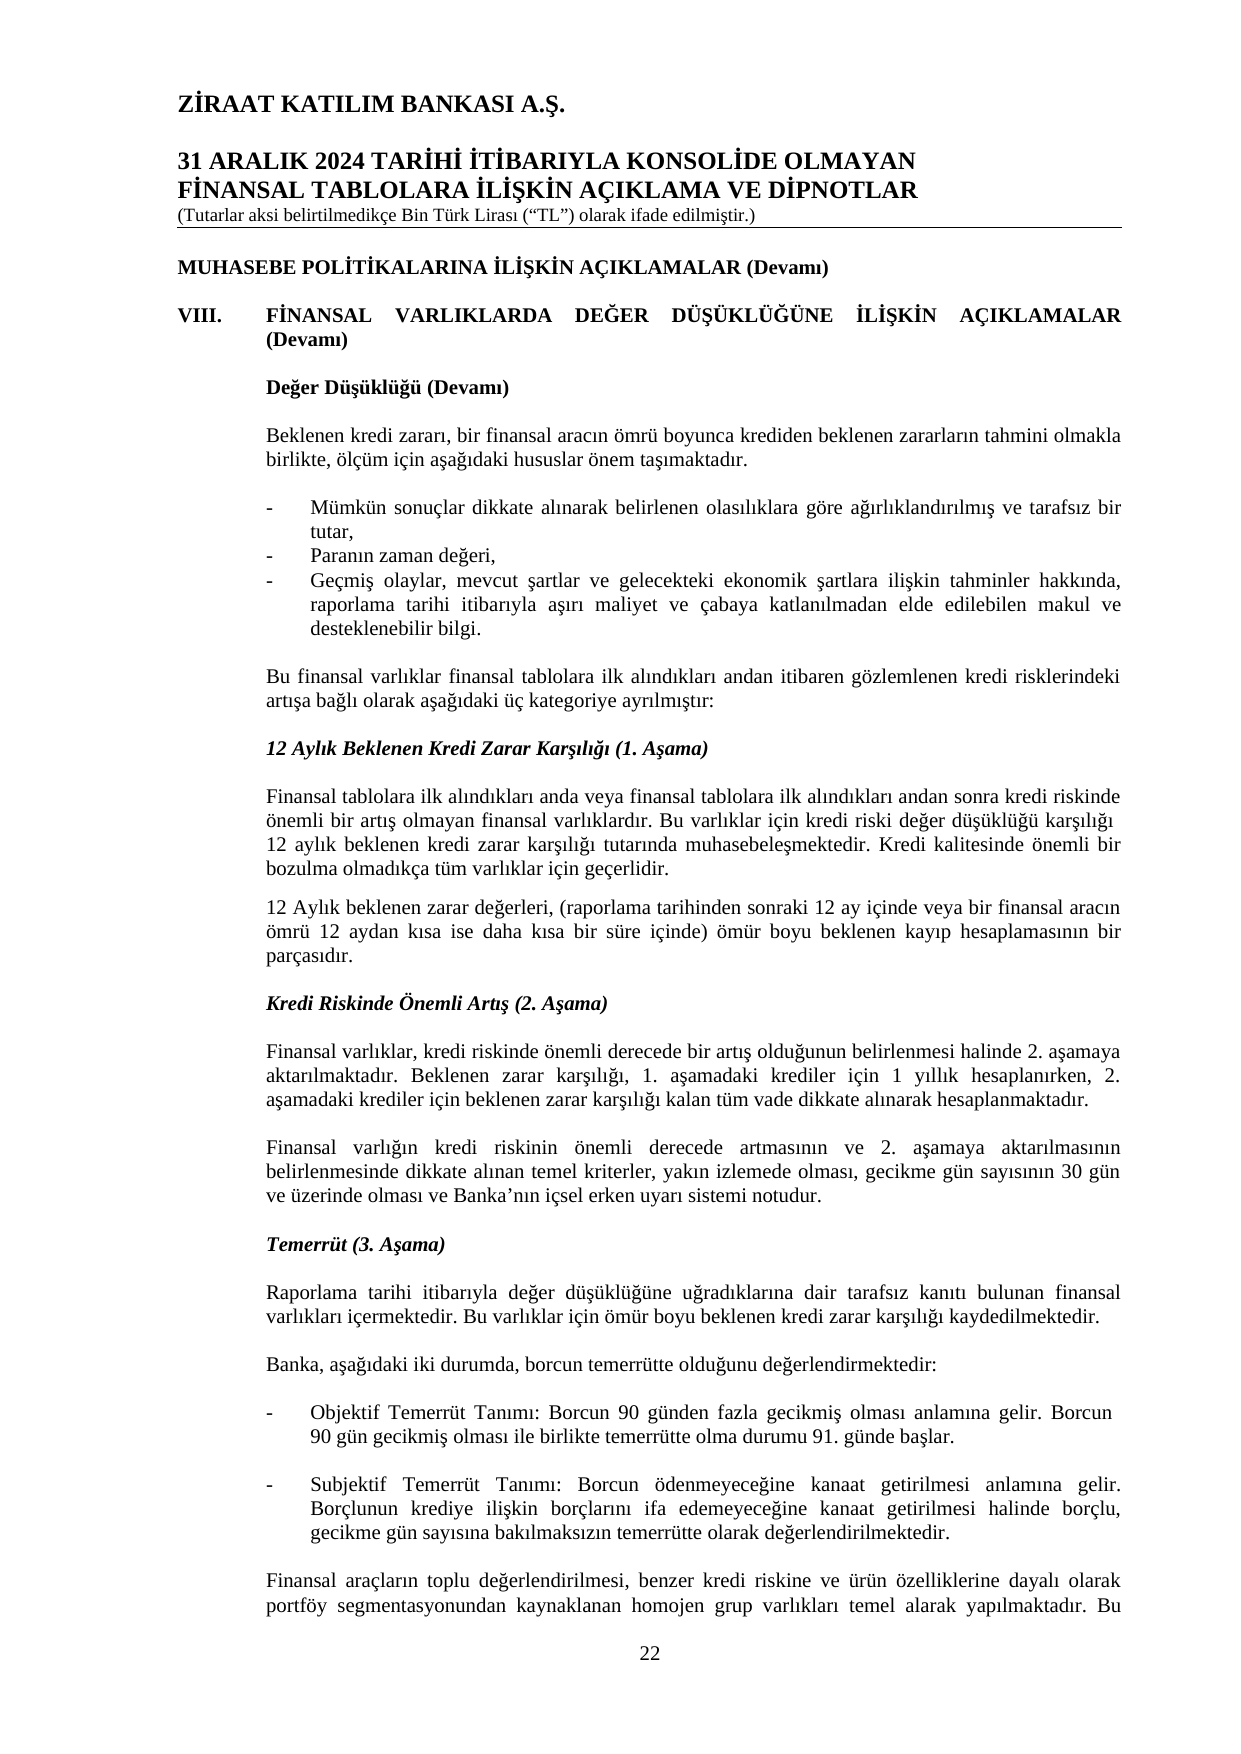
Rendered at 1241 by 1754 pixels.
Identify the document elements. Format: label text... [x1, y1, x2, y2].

text Kredi Riskinde Önemli Artış (2. Aşama) [266, 991, 1122, 1015]
text Beklenen kredi zararı, bir finansal aracın ömrü boyunca krediden beklenen zararların tahmini olmakla birlikte, ölçüm için aşağıdaki hususlar önem taşımaktadır. [266, 423, 1122, 471]
text - Mümkün sonuçlar dikkate alınarak belirlenen olasılıklara göre ağırlıklandırılmış ve tarafsız bir tutar, [266, 495, 1122, 543]
text Banka, aşağıdaki iki durumda, borcun temerrütte olduğunu değerlendirmektedir: [266, 1352, 1122, 1376]
text - Geçmiş olaylar, mevcut şartlar ve gelecekteki ekonomik şartlara ilişkin tahminler hakkında, raporlama tarihi itibarıyla aşırı maliyet ve çabaya katlanılmadan elde edilebilen makul ve desteklenebilir bilgi. [266, 567, 1122, 640]
list FİNANSAL VARLIKLARDA DEĞER DÜŞÜKLÜĞÜNE İLİŞKİN AÇIKLAMALAR (Devamı) [177, 303, 1122, 351]
text 12 Aylık Beklenen Kredi Zarar Karşılığı (1. Aşama) [266, 736, 1122, 760]
text Temerrüt (3. Aşama) [266, 1232, 1122, 1256]
text - Paranın zaman değeri, [266, 543, 1122, 567]
text - Objektif Temerrüt Tanımı: Borcun 90 günden fazla gecikmiş olması anlamına gelir. Borcun 90 gün gecikmiş olması ile birlikte temerrütte olma durumu 91. günde başlar. [266, 1400, 1122, 1448]
text Finansal varlıklar, kredi riskinde önemli derecede bir artış olduğunun belirlenmesi halinde 2. aşamaya aktarılmaktadır. Beklenen zarar karşılığı, 1. aşamadaki krediler için 1 yıllık hesaplanırken, 2. aşamadaki krediler için beklenen zarar karşılığı kalan tüm vade dikkate alınarak hesaplanmaktadır. [266, 1039, 1122, 1111]
text - Subjektif Temerrüt Tanımı: Borcun ödenmeyeceğine kanaat getirilmesi anlamına gelir. Borçlunun krediye ilişkin borçlarını ifa edemeyeceğine kanaat getirilmesi halinde borçlu, gecikme gün sayısına bakılmaksızın temerrütte olarak değerlendirilmektedir. [266, 1472, 1122, 1544]
text MUHASEBE POLİTİKALARINA İLİŞKİN AÇIKLAMALAR (Devamı) [177, 255, 1122, 279]
text Finansal varlığın kredi riskinin önemli derecede artmasının ve 2. aşamaya aktarılmasının belirlenmesinde dikkate alınan temel kriterler, yakın izlemede olması, gecikme gün sayısının 30 gün ve üzerinde olması ve Banka’nın içsel erken uyarı sistemi notudur. [266, 1135, 1122, 1207]
text Finansal tablolara ilk alındıkları anda veya finansal tablolara ilk alındıkları andan sonra kredi riskinde önemli bir artış olmayan finansal varlıklardır. Bu varlıklar için kredi riski değer düşüklüğü karşılığı 12 aylık beklenen kredi zarar karşılığı tutarında muhasebeleşmektedir. Kredi kalitesinde önemli bir bozulma olmadıkça tüm varlıklar için geçerlidir. [266, 784, 1122, 880]
text 12 Aylık beklenen zarar değerleri, (raporlama tarihinden sonraki 12 ay içinde veya bir finansal aracın ömrü 12 aydan kısa ise daha kısa bir süre içinde) ömür boyu beklenen kayıp hesaplamasının bir parçasıdır. [266, 895, 1122, 967]
text Raporlama tarihi itibarıyla değer düşüklüğüne uğradıklarına dair tarafsız kanıtı bulunan finansal varlıkları içermektedir. Bu varlıklar için ömür boyu beklenen kredi zarar karşılığı kaydedilmektedir. [266, 1280, 1122, 1328]
text Değer Düşüklüğü (Devamı) [266, 375, 1122, 399]
text Bu finansal varlıklar finansal tablolara ilk alındıkları andan itibaren gözlemlenen kredi risklerindeki artışa bağlı olarak aşağıdaki üç kategoriye ayrılmıştır: [266, 664, 1122, 712]
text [266, 1568, 1122, 1617]
